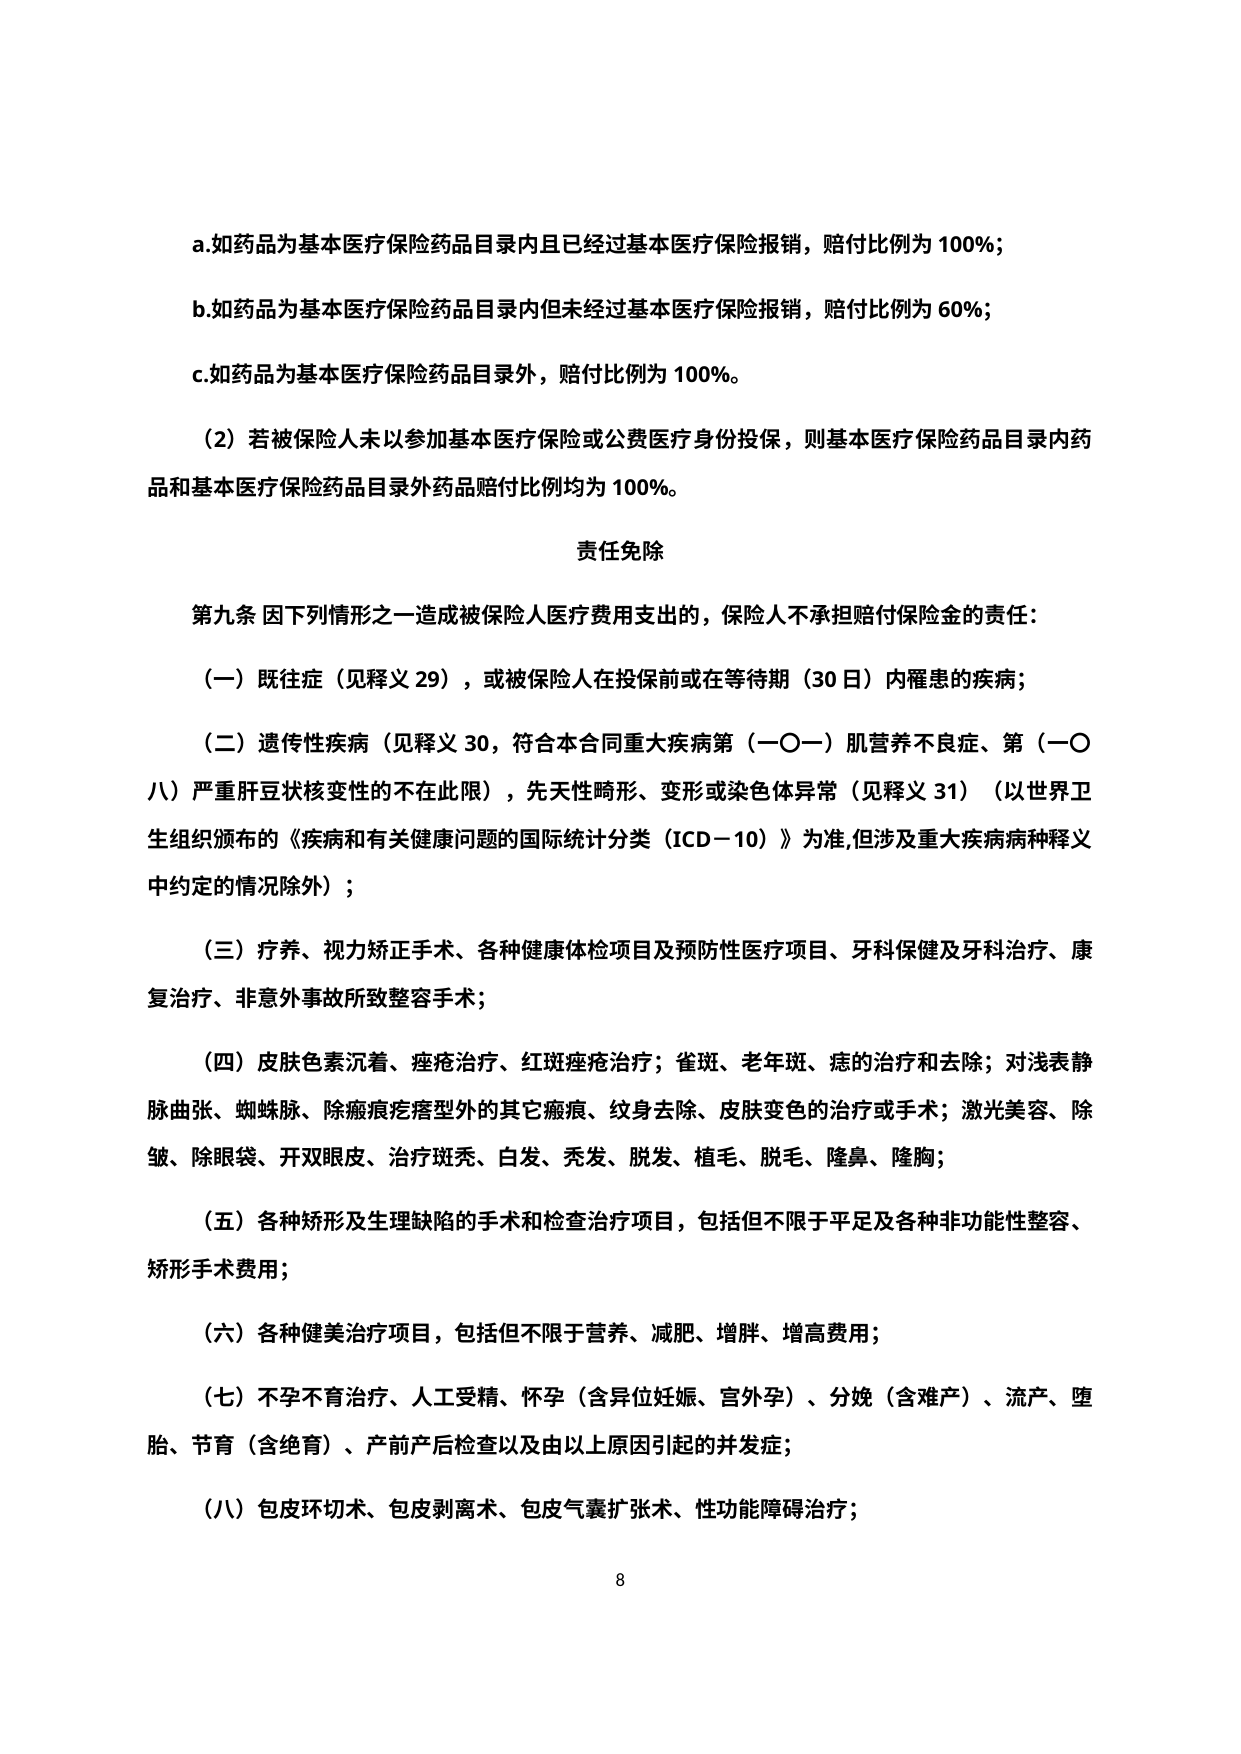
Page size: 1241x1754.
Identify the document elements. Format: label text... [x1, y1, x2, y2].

text （2）若被保险人未以参加基本医疗保险或公费医疗身份投保，则基本医疗保险药品目录内药品和基本医疗保险药品目录外药品赔付比例均为100%。 [148, 422, 1093, 501]
text （八）包皮环切术、包皮剥离术、包皮气囊扩张术、性功能障碍治疗； [148, 1492, 1093, 1523]
text （二）遗传性疾病（见释义30，符合本合同重大疾病第（一〇一）肌营养不良症、第（一〇八）严重肝豆状核变性的不在此限），先天性畸形、变形或染色体异常（见释义31）（以世界卫生组织颁布的《疾病和有关健康问题的国际统计分类（ICD－10）》为准,但涉及重大疾病病种释义中约定的情况除外）； [148, 726, 1093, 901]
text （一）既往症（见释义29），或被保险人在投保前或在等待期（30日）内罹患的疾病； [148, 662, 1093, 694]
list 第九条 因下列情形之一造成被保险人医疗费用支出的，保险人不承担赔付保险金的责任： [148, 598, 1093, 630]
text b.如药品为基本医疗保险药品目录内但未经过基本医疗保险报销，赔付比例为60%； [148, 292, 1093, 324]
text 责任免除 [148, 534, 1093, 566]
text （五）各种矫形及生理缺陷的手术和检查治疗项目，包括但不限于平足及各种非功能性整容、矫形手术费用； [148, 1204, 1093, 1283]
text a.如药品为基本医疗保险药品目录内且已经过基本医疗保险报销，赔付比例为100%； [148, 227, 1093, 259]
text （四）皮肤色素沉着、痤疮治疗、红斑痤疮治疗；雀斑、老年斑、痣的治疗和去除；对浅表静脉曲张、蜘蛛脉、除瘢痕疙瘩型外的其它瘢痕、纹身去除、皮肤变色的治疗或手术；激光美容、除皱、除眼袋、开双眼皮、治疗斑秃、白发、秃发、脱发、植毛、脱毛、隆鼻、隆胸； [148, 1045, 1093, 1172]
text （三）疗养、视力矫正手术、各种健康体检项目及预防性医疗项目、牙科保健及牙科治疗、康复治疗、非意外事故所致整容手术； [148, 933, 1093, 1013]
text （六）各种健美治疗项目，包括但不限于营养、减肥、增胖、增高费用； [148, 1316, 1093, 1348]
text c.如药品为基本医疗保险药品目录外，赔付比例为100%。 [148, 357, 1093, 389]
text （七）不孕不育治疗、人工受精、怀孕（含异位妊娠、宫外孕）、分娩（含难产）、流产、堕胎、节育（含绝育）、产前产后检查以及由以上原因引起的并发症； [148, 1380, 1093, 1459]
